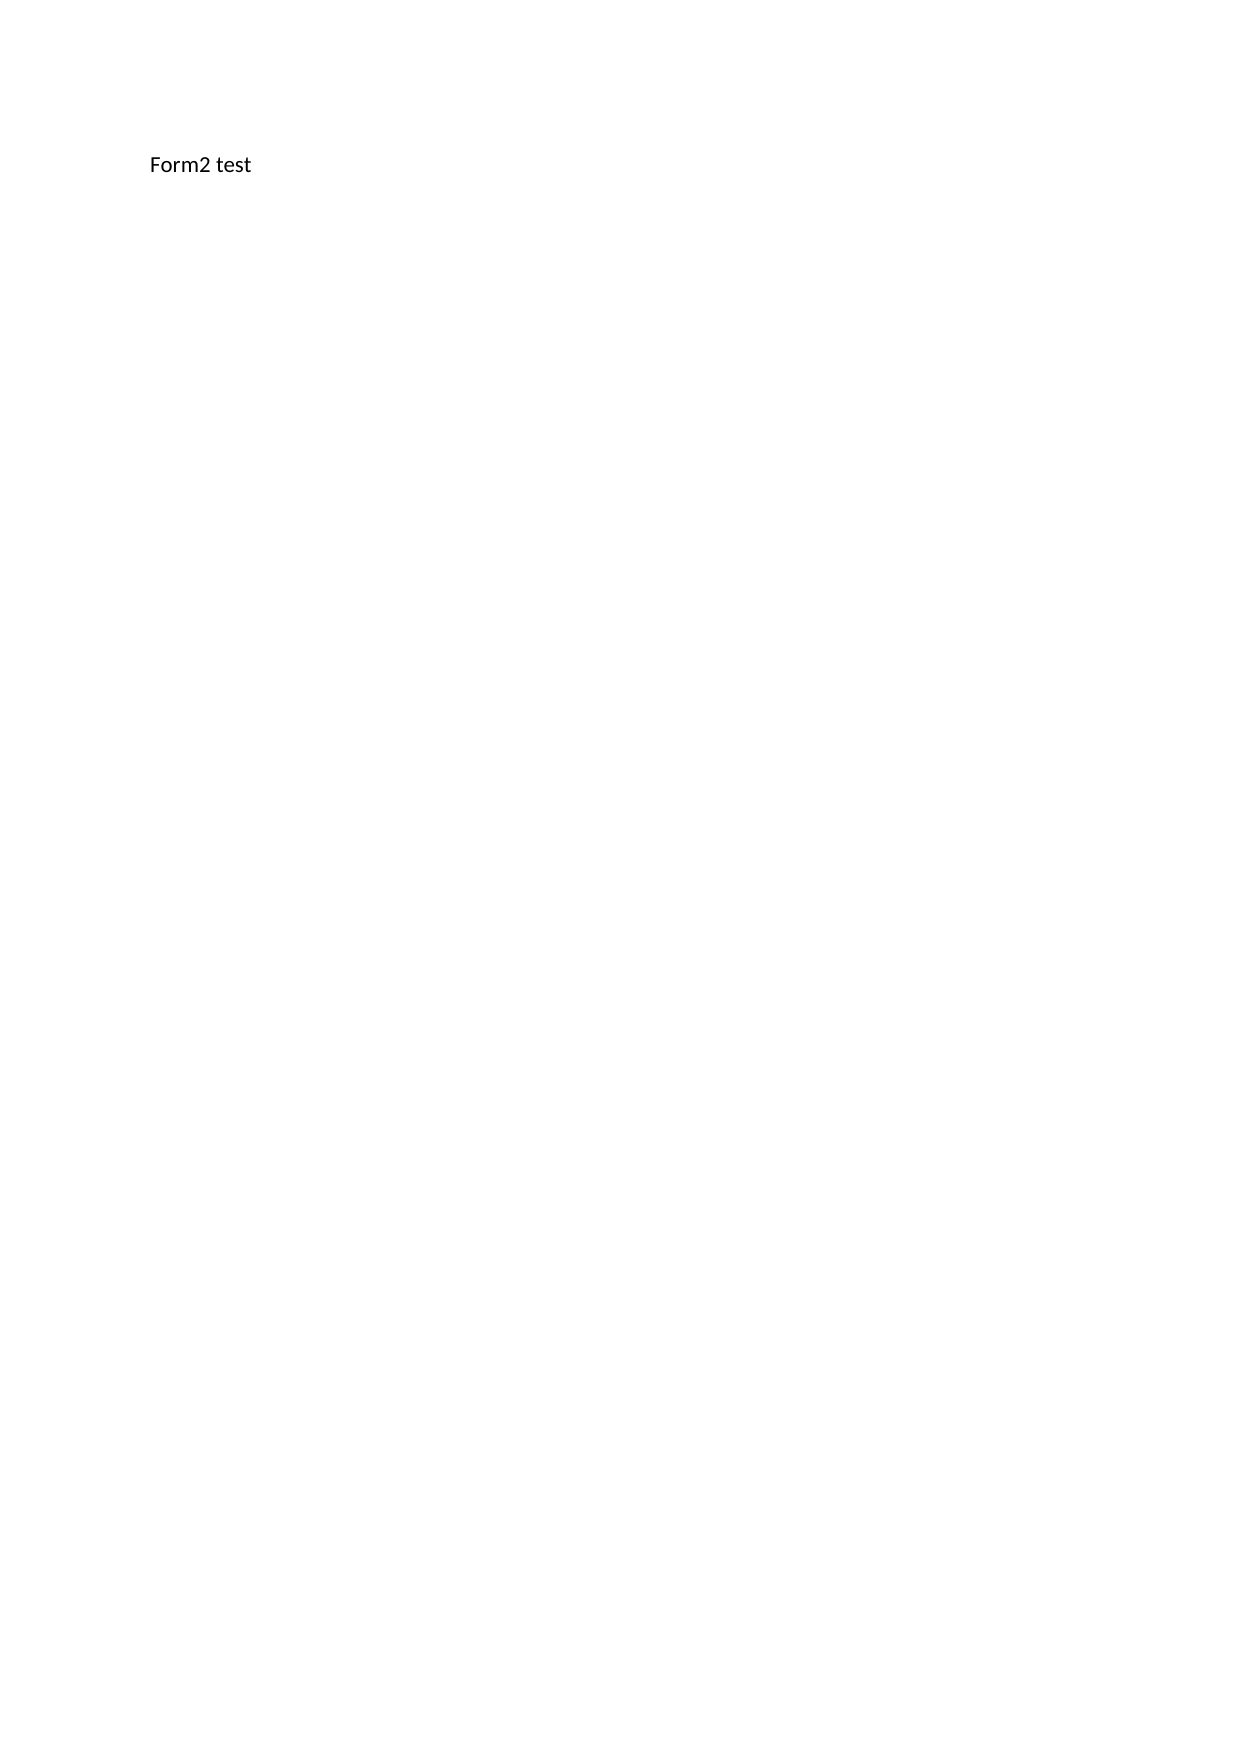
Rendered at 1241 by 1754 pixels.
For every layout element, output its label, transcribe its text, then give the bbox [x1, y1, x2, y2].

text Form2 test [150, 150, 1090, 178]
